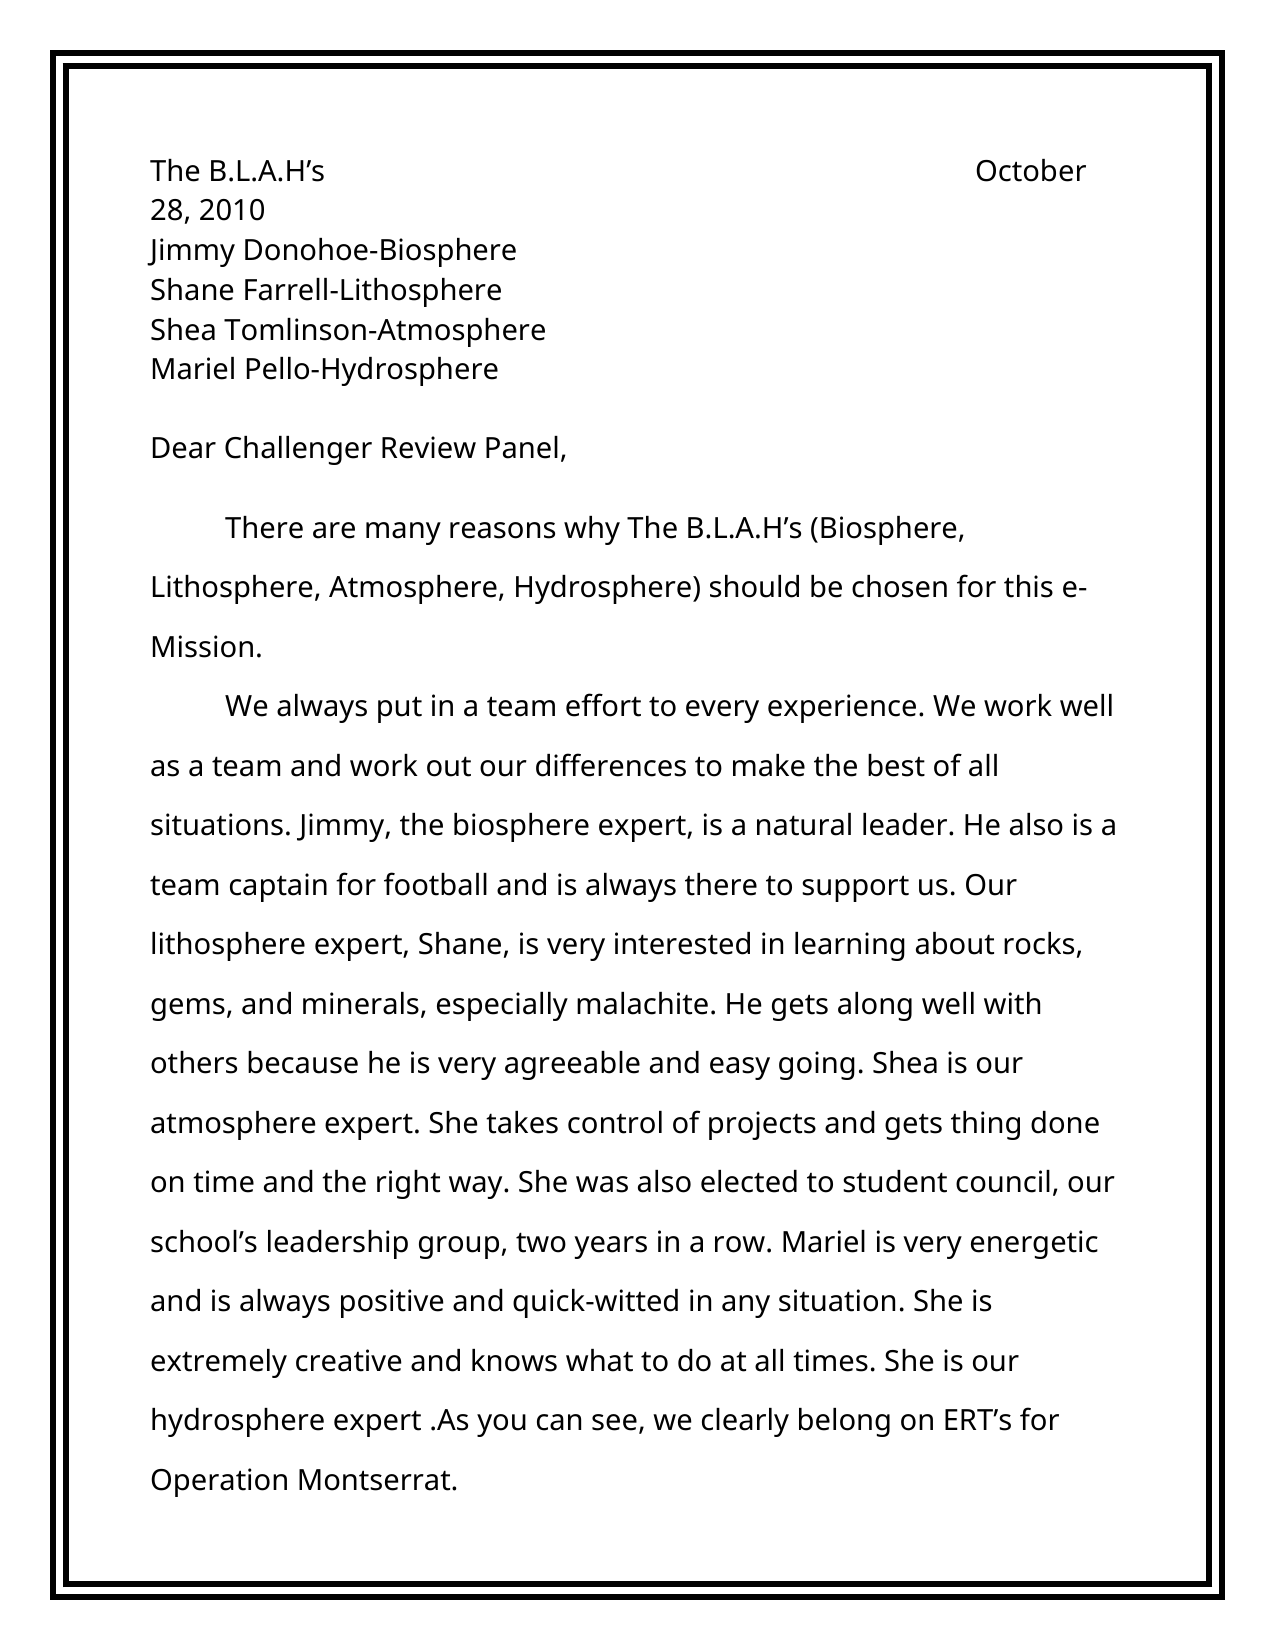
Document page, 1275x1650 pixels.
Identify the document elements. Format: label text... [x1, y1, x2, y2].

text The B.L.A.H’s October 28, 2010 [150, 150, 1125, 229]
text We always put in a team effort to every experience. We work well as a team and work out our differences to make the best of all situations. Jimmy, the biosphere expert, is a natural leader. He also is a team captain for football and is always there to support us. Our lithosphere expert, Shane, is very interested in learning about rocks, gems, and minerals, especially malachite. He gets along well with others because he is very agreeable and easy going. Shea is our atmosphere expert. She takes control of projects and gets thing done on time and the right way. She was also elected to student council, our school’s leadership group, two years in a row. Mariel is very energetic and is always positive and quick-witted in any situation. She is extremely creative and knows what to do at all times. She is our hydrosphere expert .As you can see, we clearly belong on ERT’s for Operation Montserrat. [150, 686, 1125, 1498]
text Jimmy Donohoe-Biosphere [150, 229, 1125, 269]
text Mariel Pello-Hydrosphere [150, 348, 1125, 388]
text Shane Farrell-Lithosphere [150, 269, 1125, 309]
text There are many reasons why The B.L.A.H’s (Biosphere, Lithosphere, Atmosphere, Hydrosphere) should be chosen for this e-Mission. [150, 507, 1125, 666]
text Dear Challenger Review Panel, [150, 428, 1125, 467]
text Shea Tomlinson-Atmosphere [150, 309, 1125, 348]
